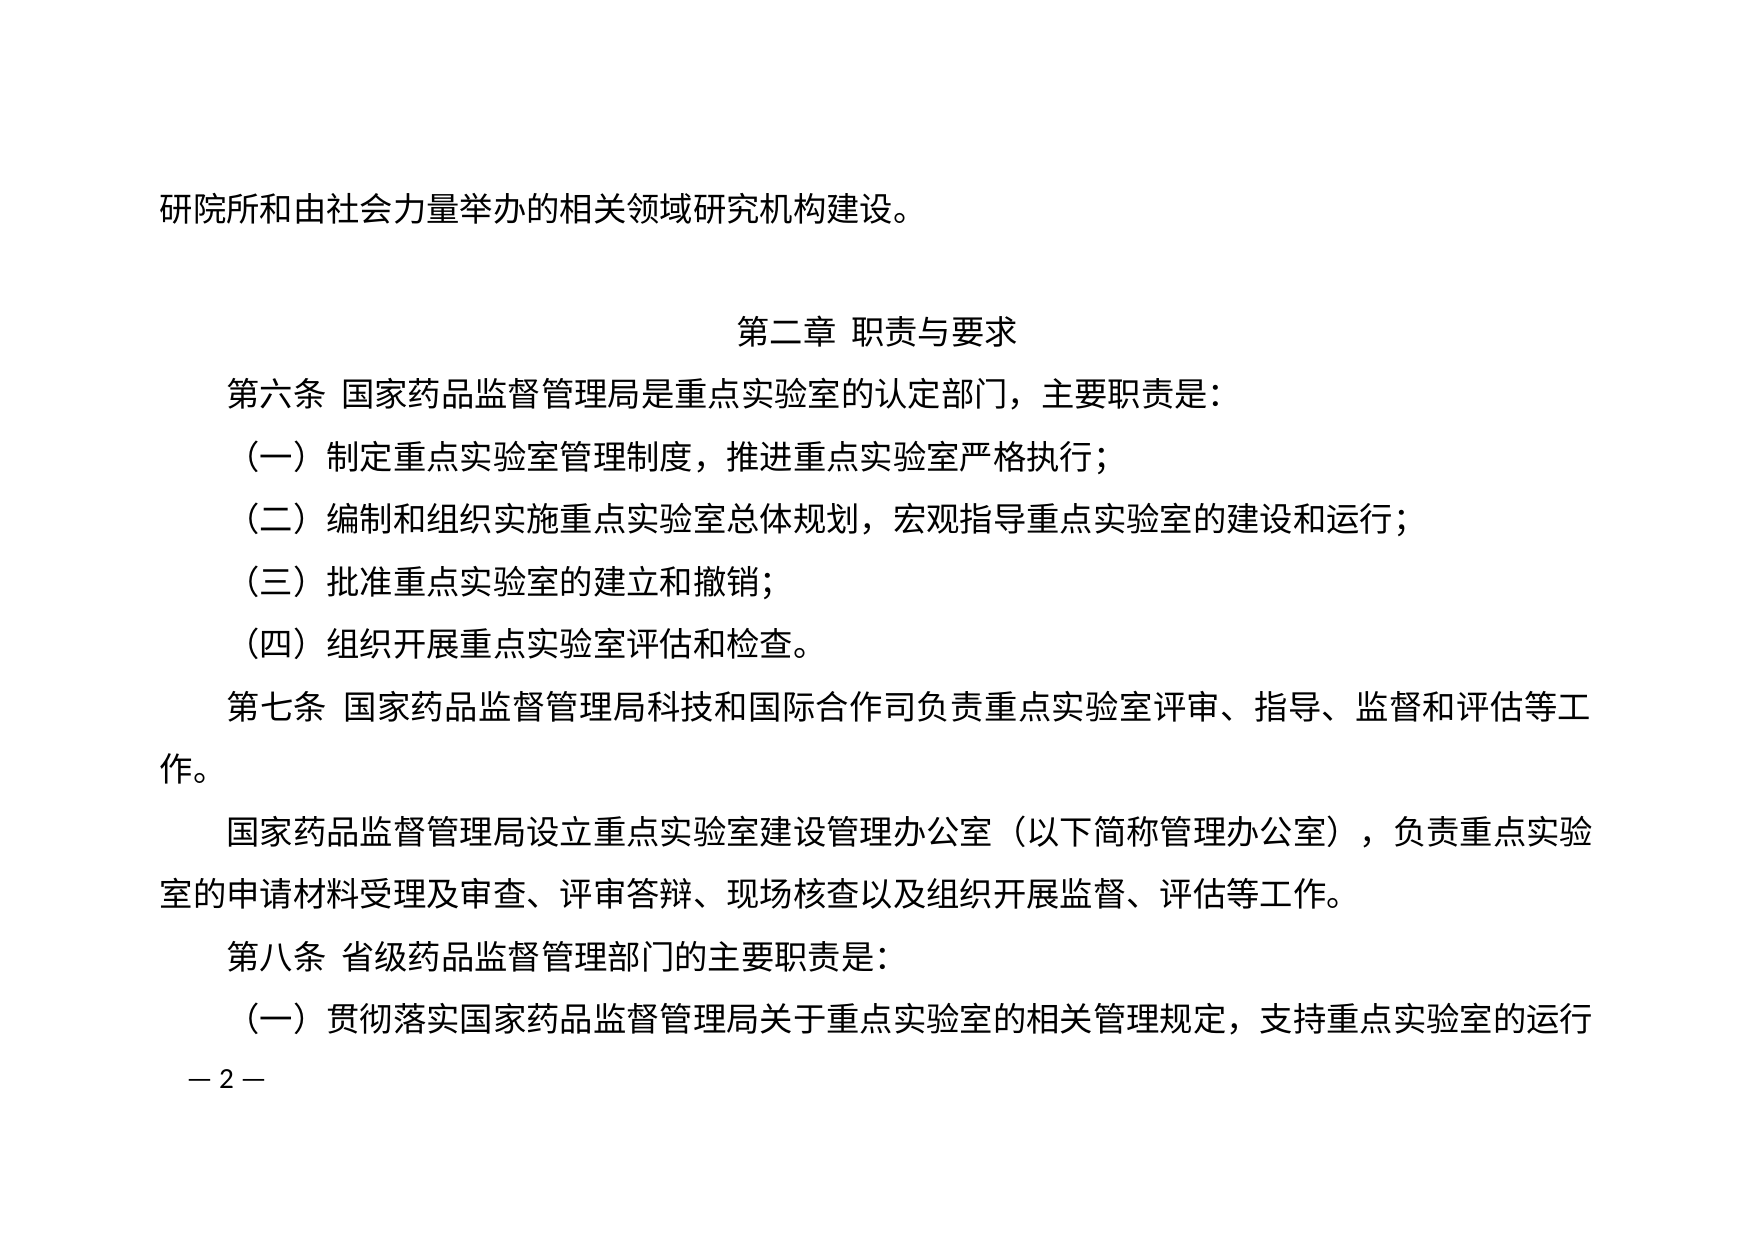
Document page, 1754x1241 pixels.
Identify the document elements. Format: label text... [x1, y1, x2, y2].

text 第八条 省级药品监督管理部门的主要职责是： [159, 919, 1594, 982]
text （二）编制和组织实施重点实验室总体规划，宏观指导重点实验室的建设和运行； [159, 482, 1594, 544]
text （一）制定重点实验室管理制度，推进重点实验室严格执行； [159, 419, 1594, 482]
text 第六条 国家药品监督管理局是重点实验室的认定部门，主要职责是： [159, 357, 1594, 419]
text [159, 982, 1594, 1044]
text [159, 171, 1594, 234]
text 国家药品监督管理局设立重点实验室建设管理办公室（以下简称管理办公室），负责重点实验室的申请材料受理及审查、评审答辩、现场核查以及组织开展监督、评估等工作。 [159, 794, 1594, 919]
text （三）批准重点实验室的建立和撤销； [159, 544, 1594, 607]
text 第七条 国家药品监督管理局科技和国际合作司负责重点实验室评审、指导、监督和评估等工作。 [159, 669, 1594, 794]
text （四）组织开展重点实验室评估和检查。 [159, 607, 1594, 669]
text 第二章 职责与要求 [159, 296, 1594, 357]
